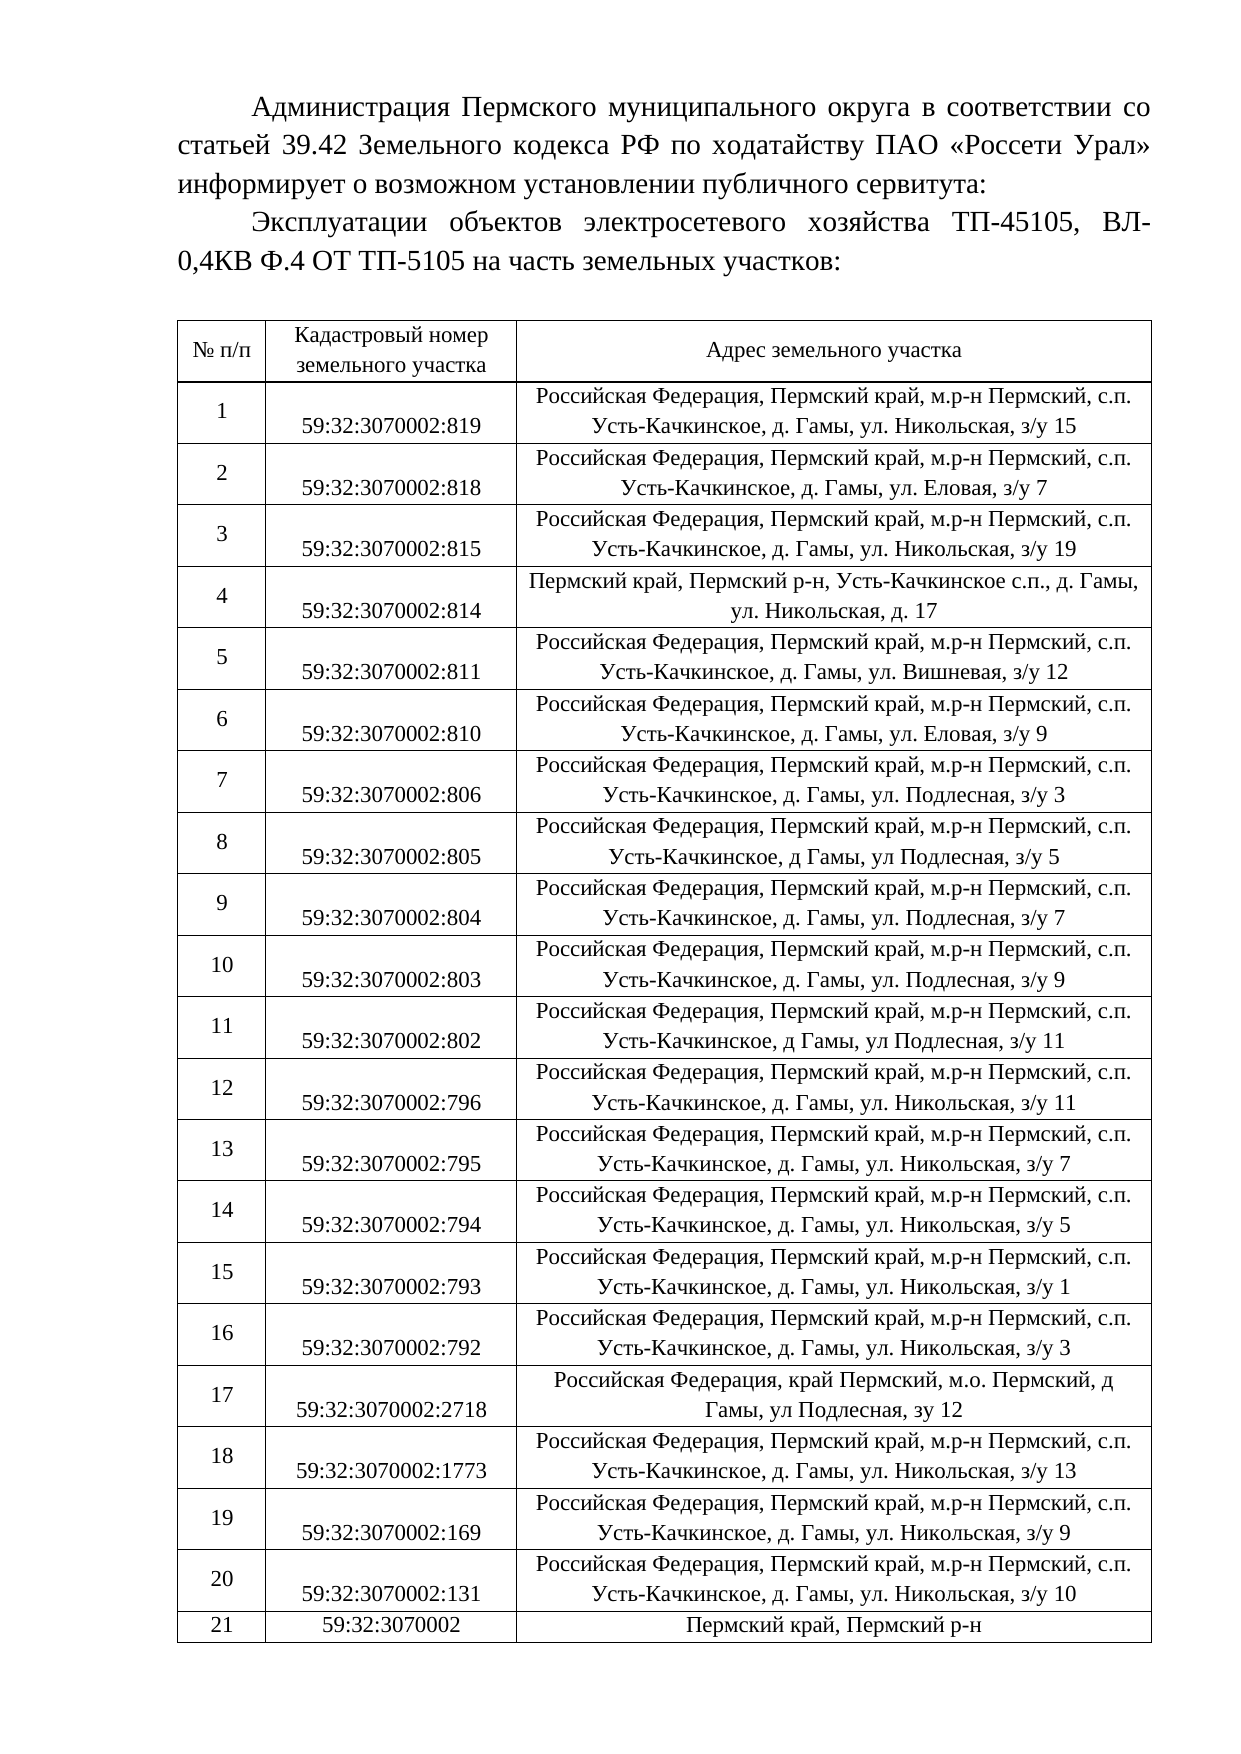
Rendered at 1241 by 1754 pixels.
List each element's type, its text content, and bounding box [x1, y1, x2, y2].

table_cell 6 [178, 690, 265, 750]
table_cell 59:32:3070002:793 [266, 1243, 516, 1303]
table_cell 59:32:3070002:796 [266, 1059, 516, 1119]
table_cell 17 [178, 1366, 265, 1426]
table_cell Российская Федерация, Пермский край, м.р-н Пермский, с.п. Усть-Качкинское, д Гамы, ул Подлесная, з/у 11 [517, 997, 1151, 1057]
table_cell Пермский край, Пермский р-н [517, 1612, 1151, 1642]
table_header Адрес земельного участка [517, 321, 1151, 381]
list Эксплуатации объектов электросетевого хозяйства ТП-45105, ВЛ-0,4КВ Ф.4 ОТ ТП-5105 на часть земельных участков: [177, 204, 1152, 276]
table_cell 59:32:3070002:814 [266, 567, 516, 627]
table_cell Российская Федерация, Пермский край, м.р-н Пермский, с.п. Усть-Качкинское, д. Гамы, ул. Никольская, з/у 13 [517, 1427, 1151, 1488]
table_cell Российская Федерация, Пермский край, м.р-н Пермский, с.п. Усть-Качкинское, д. Гамы, ул. Никольская, з/у 11 [517, 1059, 1151, 1119]
table_cell 12 [178, 1059, 265, 1119]
table_cell 59:32:3070002:804 [266, 874, 516, 934]
table_header Кадастровый номер земельного участка [266, 321, 516, 381]
table_cell 59:32:3070002:803 [266, 936, 516, 996]
table_cell 59:32:3070002:2718 [266, 1366, 516, 1426]
table_cell 59:32:3070002:806 [266, 751, 516, 812]
table_cell 59:32:3070002:1773 [266, 1427, 516, 1488]
table_cell Российская Федерация, Пермский край, м.р-н Пермский, с.п. Усть-Качкинское, д. Гамы, ул. Никольская, з/у 3 [517, 1304, 1151, 1365]
table_cell Российская Федерация, Пермский край, м.р-н Пермский, с.п. Усть-Качкинское, д Гамы, ул Подлесная, з/у 5 [517, 813, 1151, 873]
table_cell 19 [178, 1489, 265, 1549]
text Администрация Пермского муниципального округа в соответствии со статьей 39.42 Земельного кодекса РФ по ходатайству ПАО «Россети Урал» информирует о возможном установлении публичного сервитута: [177, 89, 1152, 199]
table_cell 59:32:3070002:815 [266, 505, 516, 566]
table_cell 18 [178, 1427, 265, 1488]
table_cell 59:32:3070002 [266, 1612, 516, 1642]
table_cell Российская Федерация, Пермский край, м.р-н Пермский, с.п. Усть-Качкинское, д. Гамы, ул. Вишневая, з/у 12 [517, 628, 1151, 689]
table_cell 11 [178, 997, 265, 1057]
table_cell 5 [178, 628, 265, 689]
table_cell Пермский край, Пермский р-н, Усть-Качкинское с.п., д. Гамы, ул. Никольская, д. 17 [517, 567, 1151, 627]
table_cell 59:32:3070002:795 [266, 1120, 516, 1180]
table_cell 13 [178, 1120, 265, 1180]
table_cell Российская Федерация, Пермский край, м.р-н Пермский, с.п. Усть-Качкинское, д. Гамы, ул. Никольская, з/у 19 [517, 505, 1151, 566]
table_cell Российская Федерация, Пермский край, м.р-н Пермский, с.п. Усть-Качкинское, д. Гамы, ул. Никольская, з/у 1 [517, 1243, 1151, 1303]
table_cell Российская Федерация, Пермский край, м.р-н Пермский, с.п. Усть-Качкинское, д. Гамы, ул. Никольская, з/у 5 [517, 1181, 1151, 1242]
table_cell 59:32:3070002:819 [266, 383, 516, 443]
table_cell Российская Федерация, Пермский край, м.р-н Пермский, с.п. Усть-Качкинское, д. Гамы, ул. Подлесная, з/у 7 [517, 874, 1151, 934]
table_cell 59:32:3070002:810 [266, 690, 516, 750]
table_cell 1 [178, 383, 265, 443]
table_cell 7 [178, 751, 265, 812]
table_cell 3 [178, 505, 265, 566]
table_cell Российская Федерация, Пермский край, м.р-н Пермский, с.п. Усть-Качкинское, д. Гамы, ул. Никольская, з/у 10 [517, 1550, 1151, 1611]
table_cell 14 [178, 1181, 265, 1242]
table_cell Российская Федерация, Пермский край, м.р-н Пермский, с.п. Усть-Качкинское, д. Гамы, ул. Подлесная, з/у 9 [517, 936, 1151, 996]
table_cell 59:32:3070002:794 [266, 1181, 516, 1242]
table_cell 59:32:3070002:169 [266, 1489, 516, 1549]
table_cell 8 [178, 813, 265, 873]
table_cell 59:32:3070002:131 [266, 1550, 516, 1611]
table_cell 9 [178, 874, 265, 934]
table_header № п/п [178, 321, 265, 381]
table_cell 59:32:3070002:805 [266, 813, 516, 873]
table_cell Российская Федерация, Пермский край, м.р-н Пермский, с.п. Усть-Качкинское, д. Гамы, ул. Никольская, з/у 9 [517, 1489, 1151, 1549]
table_cell 16 [178, 1304, 265, 1365]
table_cell 59:32:3070002:811 [266, 628, 516, 689]
table_cell Российская Федерация, Пермский край, м.р-н Пермский, с.п. Усть-Качкинское, д. Гамы, ул. Никольская, з/у 7 [517, 1120, 1151, 1180]
table_cell 10 [178, 936, 265, 996]
table_cell Российская Федерация, Пермский край, м.р-н Пермский, с.п. Усть-Качкинское, д. Гамы, ул. Еловая, з/у 7 [517, 444, 1151, 504]
table_cell 15 [178, 1243, 265, 1303]
table_cell 4 [178, 567, 265, 627]
table_cell Российская Федерация, Пермский край, м.р-н Пермский, с.п. Усть-Качкинское, д. Гамы, ул. Еловая, з/у 9 [517, 690, 1151, 750]
table_cell Российская Федерация, Пермский край, м.р-н Пермский, с.п. Усть-Качкинское, д. Гамы, ул. Никольская, з/у 15 [517, 383, 1151, 443]
table_cell Российская Федерация, Пермский край, м.р-н Пермский, с.п. Усть-Качкинское, д. Гамы, ул. Подлесная, з/у 3 [517, 751, 1151, 812]
table_cell 20 [178, 1550, 265, 1611]
table_cell 21 [178, 1612, 265, 1642]
table_cell 59:32:3070002:818 [266, 444, 516, 504]
table_cell 2 [178, 444, 265, 504]
table_cell Российская Федерация, край Пермский, м.о. Пермский, д Гамы, ул Подлесная, зу 12 [517, 1366, 1151, 1426]
table_cell 59:32:3070002:802 [266, 997, 516, 1057]
table_cell 59:32:3070002:792 [266, 1304, 516, 1365]
